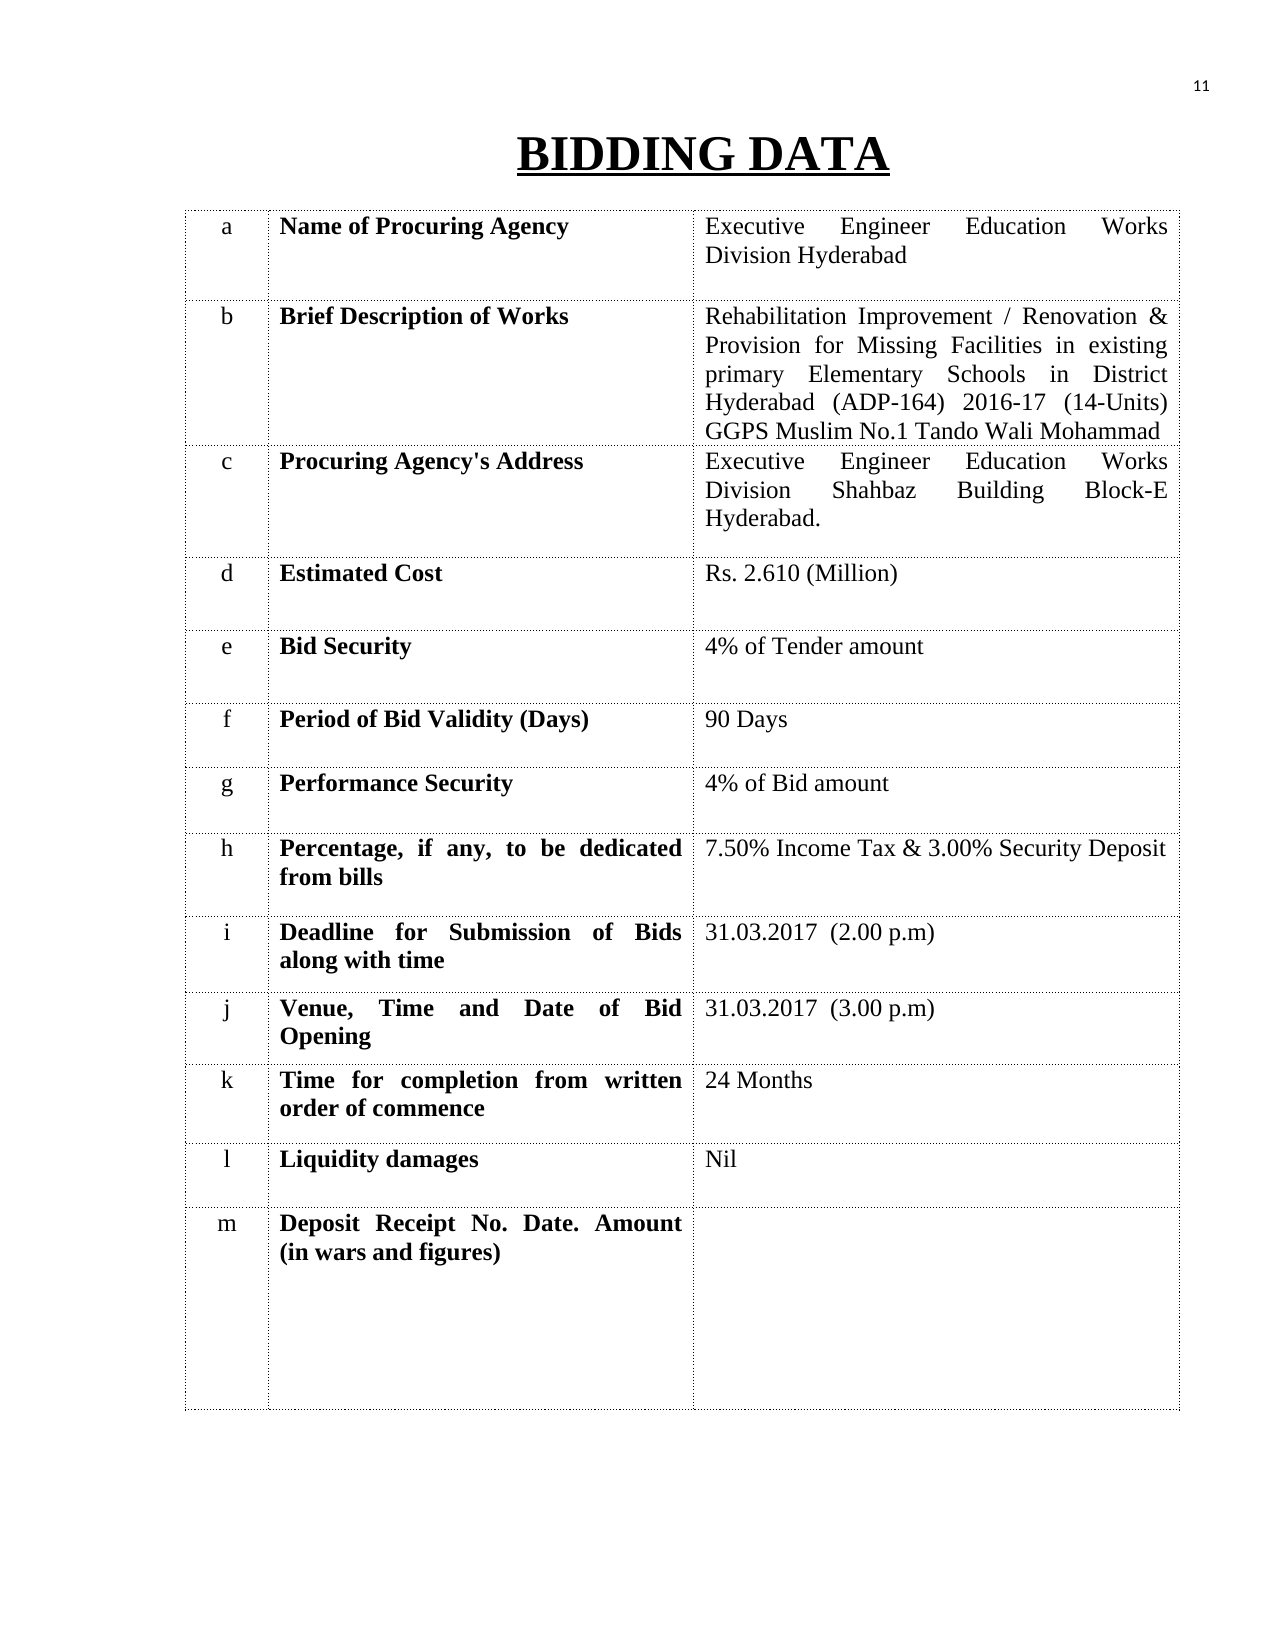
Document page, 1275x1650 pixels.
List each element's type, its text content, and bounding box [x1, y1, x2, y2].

table_cell 4% of Tender amount [694, 630, 1179, 703]
table_cell b [186, 300, 268, 445]
table_cell 4% of Bid amount [694, 767, 1179, 832]
table_cell 7.50% Income Tax & 3.00% Security Deposit [694, 833, 1179, 916]
table_cell Deposit Receipt No. Date. Amount (in wars and figures) [268, 1207, 694, 1409]
table_cell i [186, 916, 268, 992]
table_cell Performance Security [268, 767, 694, 832]
table_cell Estimated Cost [268, 557, 694, 630]
table_cell j [186, 992, 268, 1064]
table_cell f [186, 703, 268, 767]
table_cell Rehabilitation Improvement / Renovation & Provision for Missing Facilities in existing primary Elementary Schools in District Hyderabad (ADP-164) 2016-17 (14-Units) GGPS Muslim No.1 Tando Wali Mohammad [694, 300, 1179, 445]
table_cell 24 Months [694, 1064, 1179, 1143]
table_cell Venue, Time and Date of Bid Opening [268, 992, 694, 1064]
table_cell e [186, 630, 268, 703]
table_cell Rs. 2.610 (Million) [694, 557, 1179, 630]
table_header Executive Engineer Education Works Division Hyderabad [694, 210, 1179, 300]
table_cell Deadline for Submission of Bids along with time [268, 916, 694, 992]
table_cell d [186, 557, 268, 630]
table_cell m [186, 1207, 268, 1409]
table_cell 31.03.2017 (2.00 p.m) [694, 916, 1179, 992]
table_cell g [186, 767, 268, 832]
table_cell Bid Security [268, 630, 694, 703]
text BIDDING DATA [197, 123, 1209, 181]
table_cell Liquidity damages [268, 1143, 694, 1207]
table_cell 90 Days [694, 703, 1179, 767]
table_cell h [186, 833, 268, 916]
table_cell Time for completion from written order of commence [268, 1064, 694, 1143]
table_cell Procuring Agency's Address [268, 445, 694, 557]
table_header Name of Procuring Agency [268, 210, 694, 300]
table_cell 31.03.2017 (3.00 p.m) [694, 992, 1179, 1064]
table_cell Percentage, if any, to be dedicated from bills [268, 833, 694, 916]
table_header a [186, 210, 268, 300]
table_cell l [186, 1143, 268, 1207]
table_cell [694, 1207, 1179, 1409]
table_cell Executive Engineer Education Works Division Shahbaz Building Block-E Hyderabad. [694, 445, 1179, 557]
table_cell c [186, 445, 268, 557]
table_cell Period of Bid Validity (Days) [268, 703, 694, 767]
table_cell Brief Description of Works [268, 300, 694, 445]
table_cell k [186, 1064, 268, 1143]
table_cell Nil [694, 1143, 1179, 1207]
